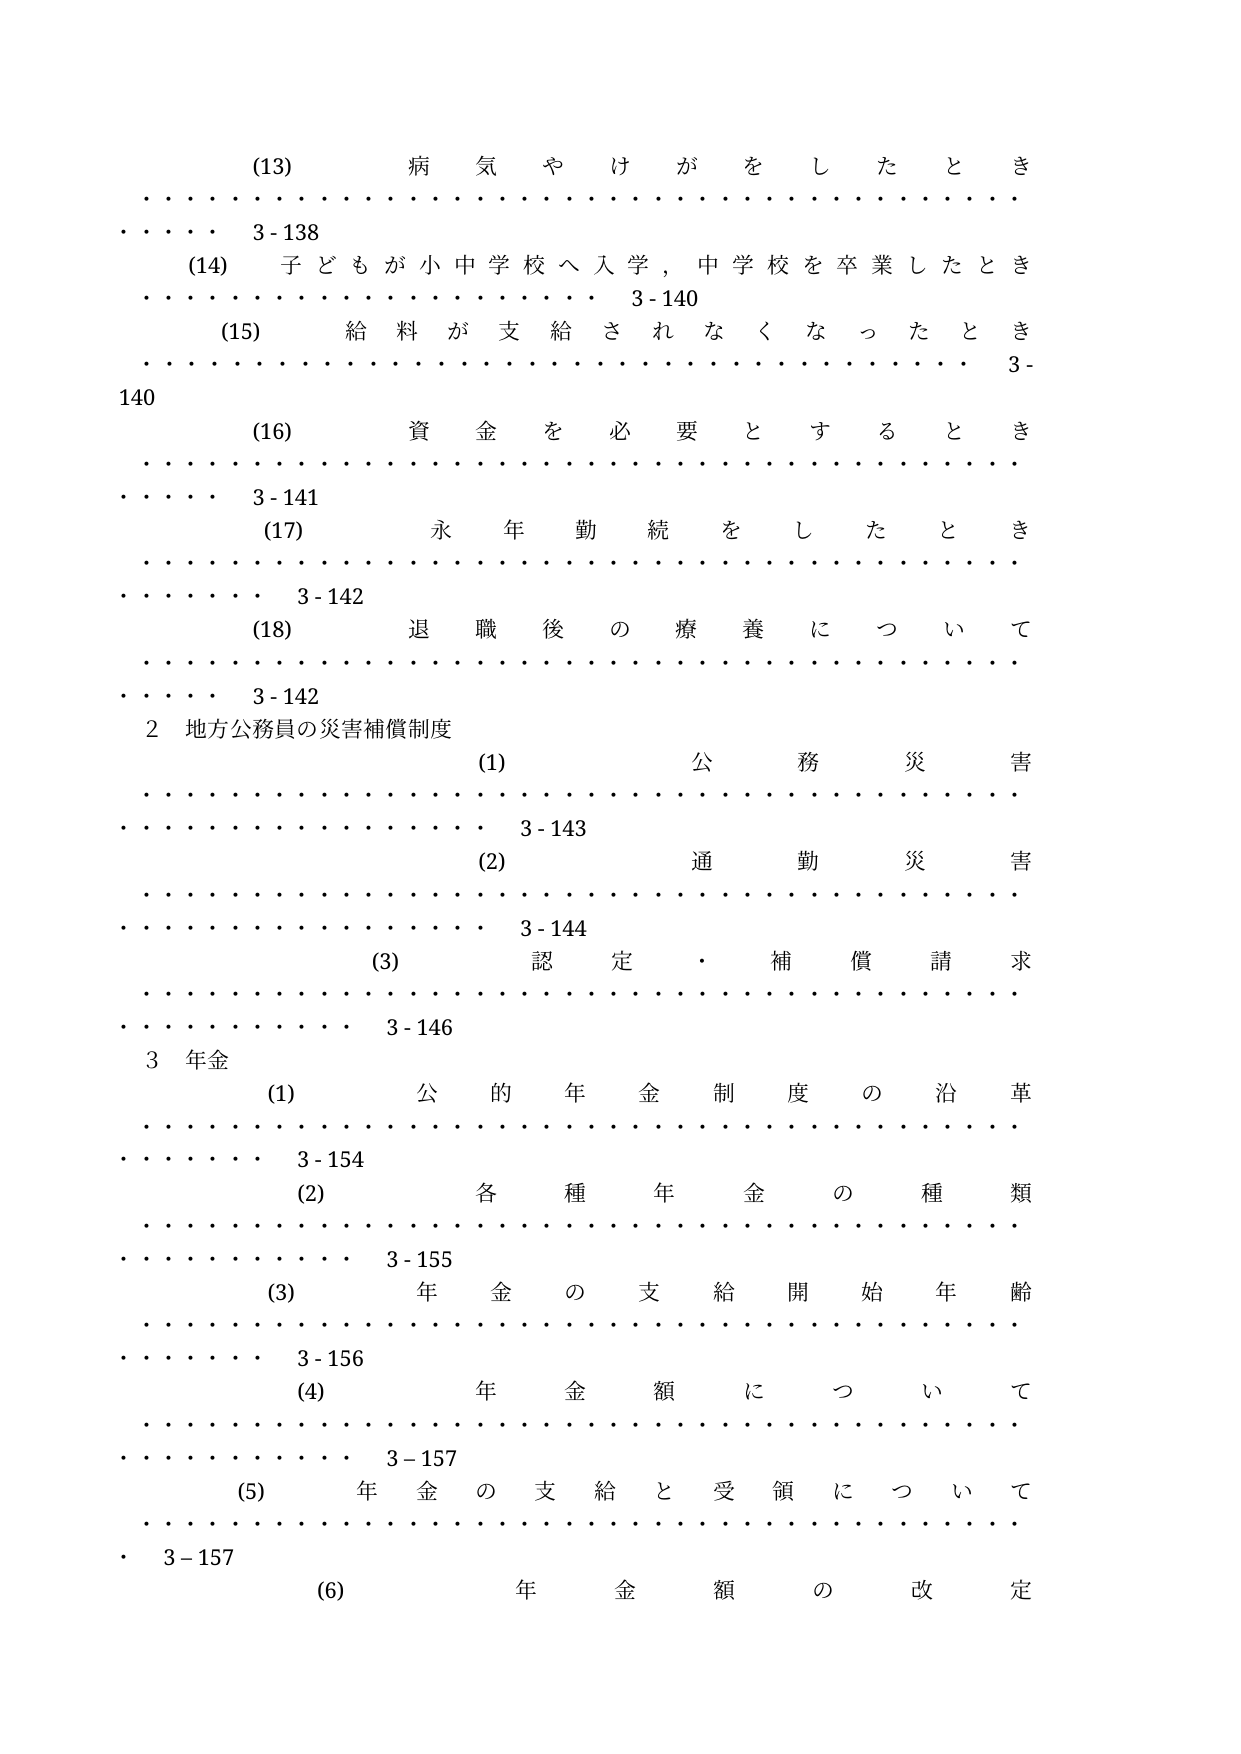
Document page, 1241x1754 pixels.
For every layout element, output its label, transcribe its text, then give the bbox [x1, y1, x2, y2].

text ３ 年金 [118, 1043, 1033, 1076]
text (2) 通勤災害 ･････････････････････････････････････････････････････････ 3 - 144 [118, 844, 1033, 943]
text (3) 年金の支給開始年齢 ･･･････････････････････････････････････････････ 3 - 156 [118, 1274, 1033, 1374]
text (13) 病気やけがをしたとき ･････････････････････････････････････････････ 3 - 138 [118, 148, 1033, 248]
text (17) 永年勤続をしたとき ･･･････････････････････････････････････････････ 3 - 142 [118, 513, 1033, 612]
text (1) 公的年金制度の沿革 ･･･････････････････････････････････････････････ 3 - 154 [118, 1076, 1033, 1175]
text (18) 退職後の療養について ･････････････････････････････････････････････ 3 - 142 [118, 612, 1033, 711]
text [118, 1573, 1033, 1606]
text (5) 年金の支給と受領について ･････････････････････････････････････････ 3 – 157 [118, 1473, 1033, 1573]
text (3) 認定・補償請求 ･･･････････････････････････････････････････････････ 3 - 146 [118, 943, 1033, 1043]
text (15) 給料が支給されなくなったとき ･････････････････････････････････････ 3 - 140 [118, 314, 1033, 413]
text (1) 公務災害 ･････････････････････････････････････････････････････････ 3 - 143 [118, 744, 1033, 844]
text (14) 子どもが小中学校へ入学，中学校を卒業したとき ･････････････････････ 3 - 140 [118, 248, 1033, 314]
text (4) 年金額について ･･･････････････････････････････････････････････････ 3 – 157 [118, 1374, 1033, 1473]
text (16) 資金を必要とするとき ･････････････････････････････････････････････ 3 - 141 [118, 413, 1033, 513]
text (2) 各種年金の種類 ･･･････････････････････････････････････････････････ 3 - 155 [118, 1175, 1033, 1274]
text ２ 地方公務員の災害補償制度 [118, 711, 1033, 744]
